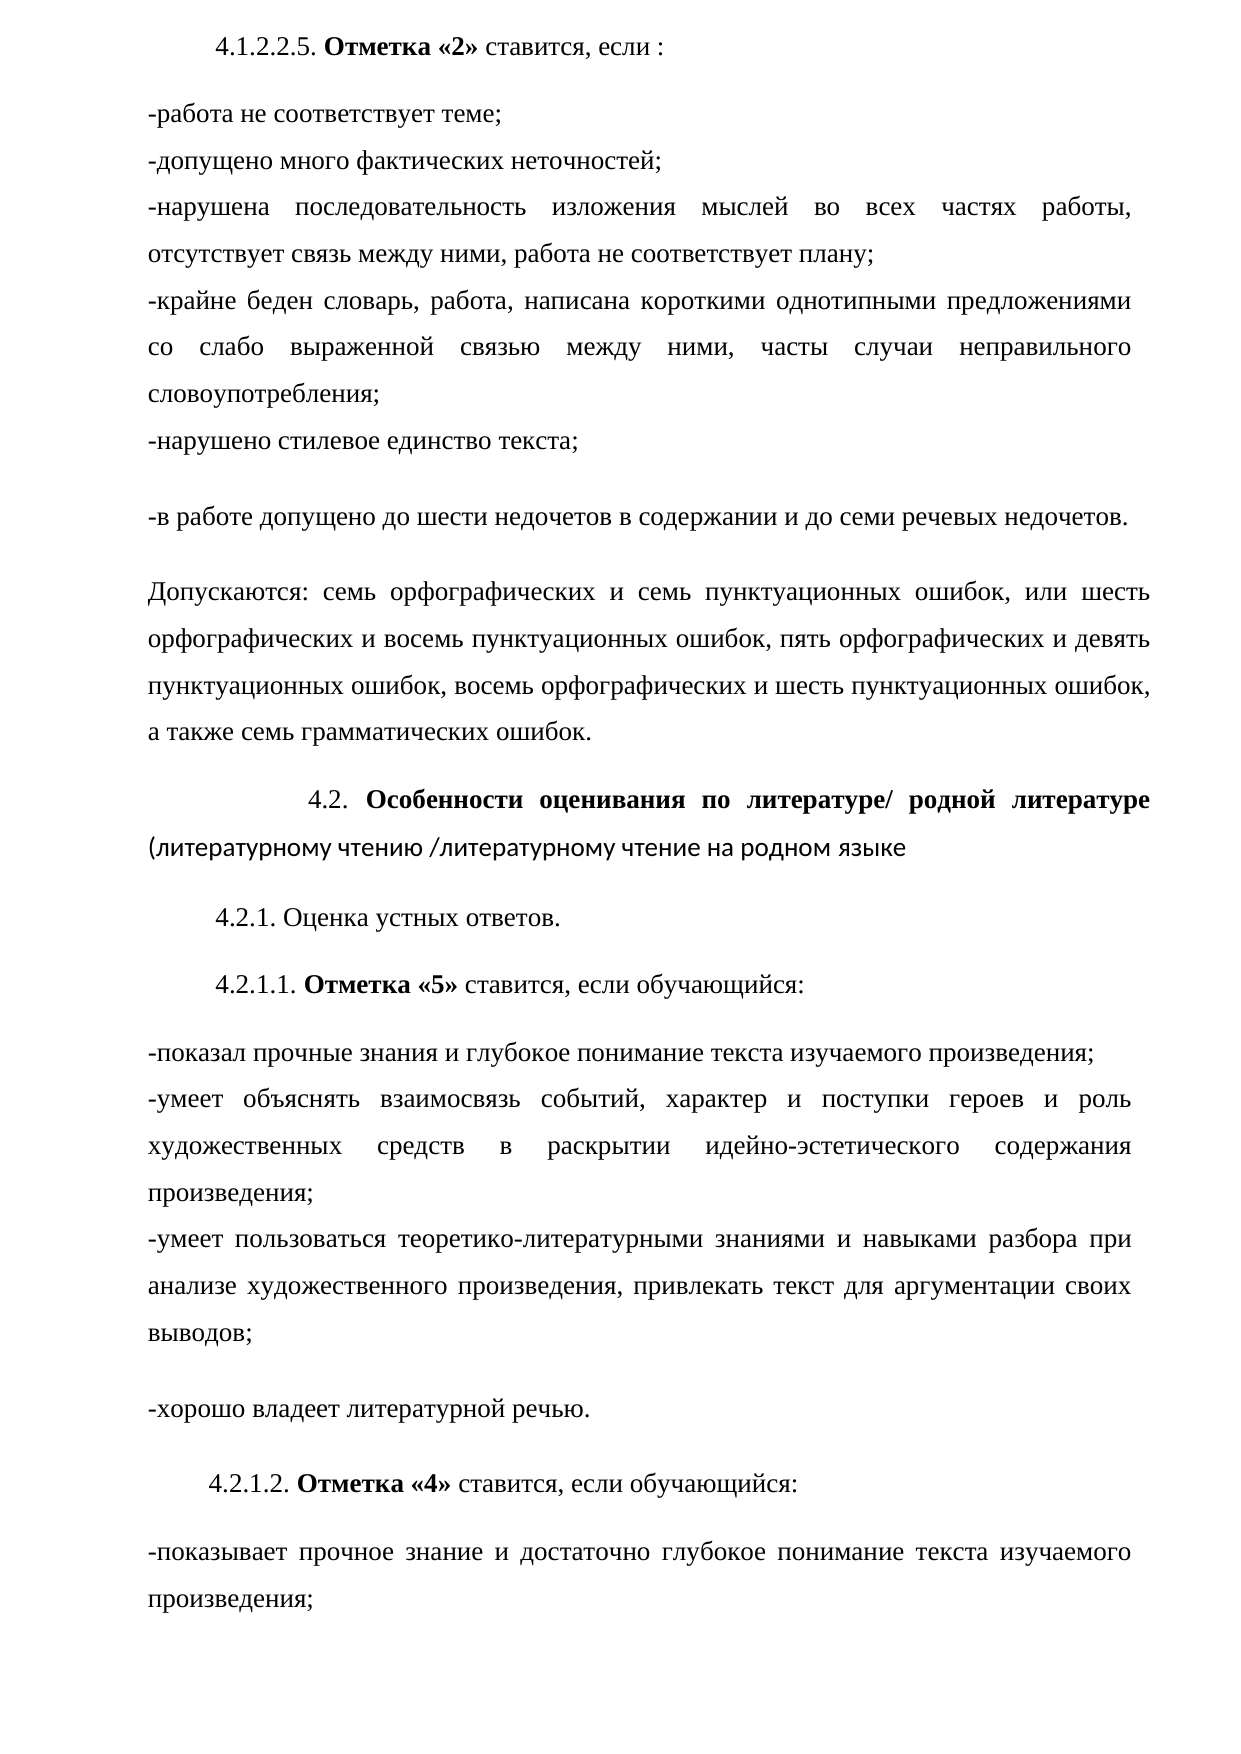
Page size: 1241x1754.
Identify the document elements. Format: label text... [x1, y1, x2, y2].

text 4.2. Особенности оценивания по литературе/ родной литературе (литературному чтению /литературному чтение на родном языке [148, 783, 1152, 863]
text Допускаются: семь орфографических и семь пунктуационных ошибок, или шесть орфографических и восемь пунктуационных ошибок, пять орфографических и девять пунктуационных ошибок, восемь орфографических и шесть пунктуационных ошибок, а также семь грамматических ошибок. [148, 575, 1152, 747]
text -работа не соответствует теме; [148, 97, 1133, 128]
text -умеет объяснять взаимосвязь событий, характер и поступки героев и роль художественных средств в раскрытии идейно-эстетического содержания произведения; [148, 1082, 1133, 1207]
text 4.2.1.1. Отметка «5» ставится, если обучающийся: [148, 968, 1152, 999]
text -показал прочные знания и глубокое понимание текста изучаемого произведения; [148, 1036, 1133, 1067]
text 4.2.1. Оценка устных ответов. [148, 901, 1152, 932]
text -хорошо владеет литературной речью. [148, 1392, 1133, 1423]
text -нарушена последовательность изложения мыслей во всех частях работы, отсутствует связь между ними, работа не соответствует плану; [148, 190, 1133, 268]
text -нарушено стилевое единство текста; [148, 424, 1133, 455]
text 4.2.1.2. Отметка «4» ставится, если обучающийся: [148, 1467, 1152, 1499]
text 4.1.2.2.5. Отметка «2» ставится, если : [148, 29, 1152, 61]
text -допущено много фактических неточностей; [148, 144, 1133, 175]
text -показывает прочное знание и достаточно глубокое понимание текста изучаемого произведения; [148, 1535, 1133, 1613]
text -крайне беден словарь, работа, написана короткими однотипными предложениями со слабо выраженной связью между ними, часты случаи неправильного словоупотребления; [148, 284, 1133, 408]
text -умеет пользоваться теоретико-литературными знаниями и навыками разбора при анализе художественного произведения, привлекать текст для аргументации своих выводов; [148, 1222, 1133, 1347]
text -в работе допущено до шести недочетов в содержании и до семи речевых недочетов. [148, 499, 1133, 531]
